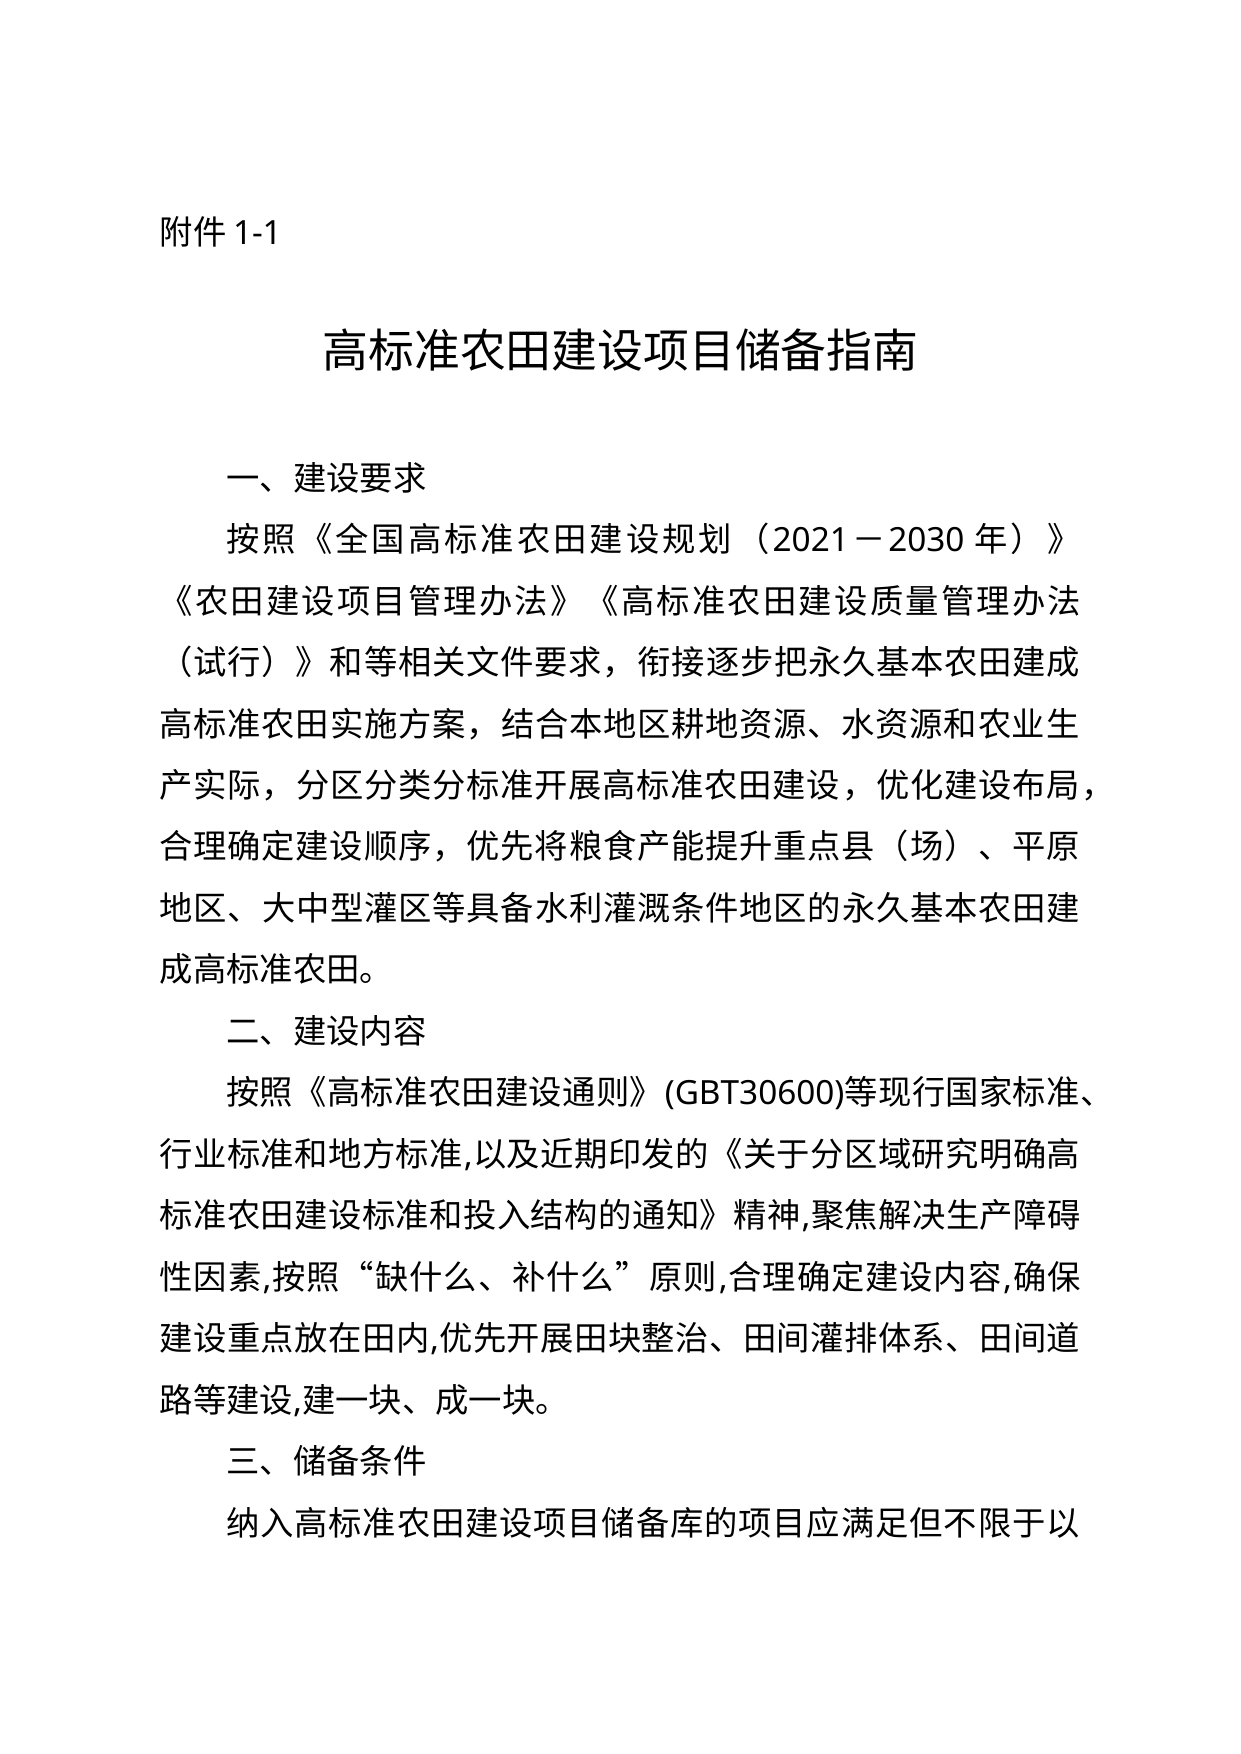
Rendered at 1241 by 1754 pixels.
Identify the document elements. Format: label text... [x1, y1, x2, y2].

text 三、储备条件 [159, 1424, 1081, 1486]
text 高标准农田建设项目储备指南 [159, 318, 1081, 379]
text 附件1-1 [159, 195, 1081, 257]
text 按照《全国高标准农田建设规划（2021－2030年）》《农田建设项目管理办法》《高标准农田建设质量管理办法（试行）》和等相关文件要求，衔接逐步把永久基本农田建成高标准农田实施方案，结合本地区耕地资源、水资源和农业生产实际，分区分类分标准开展高标准农田建设，优化建设布局，合理确定建设顺序，优先将粮食产能提升重点县（场）、平原地区、大中型灌区等具备水利灌溉条件地区的永久基本农田建成高标准农田。 [159, 502, 1081, 994]
text 一、建设要求 [159, 441, 1081, 502]
text 按照《高标准农田建设通则》(GBT30600)等现行国家标准、行业标准和地方标准,以及近期印发的《关于分区域研究明确高标准农田建设标准和投入结构的通知》精神,聚焦解决生产障碍性因素,按照“缺什么、补什么”原则,合理确定建设内容,确保建设重点放在田内,优先开展田块整治、田间灌排体系、田间道路等建设,建一块、成一块。 [159, 1056, 1081, 1424]
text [159, 1486, 1081, 1547]
text 二、建设内容 [159, 994, 1081, 1056]
